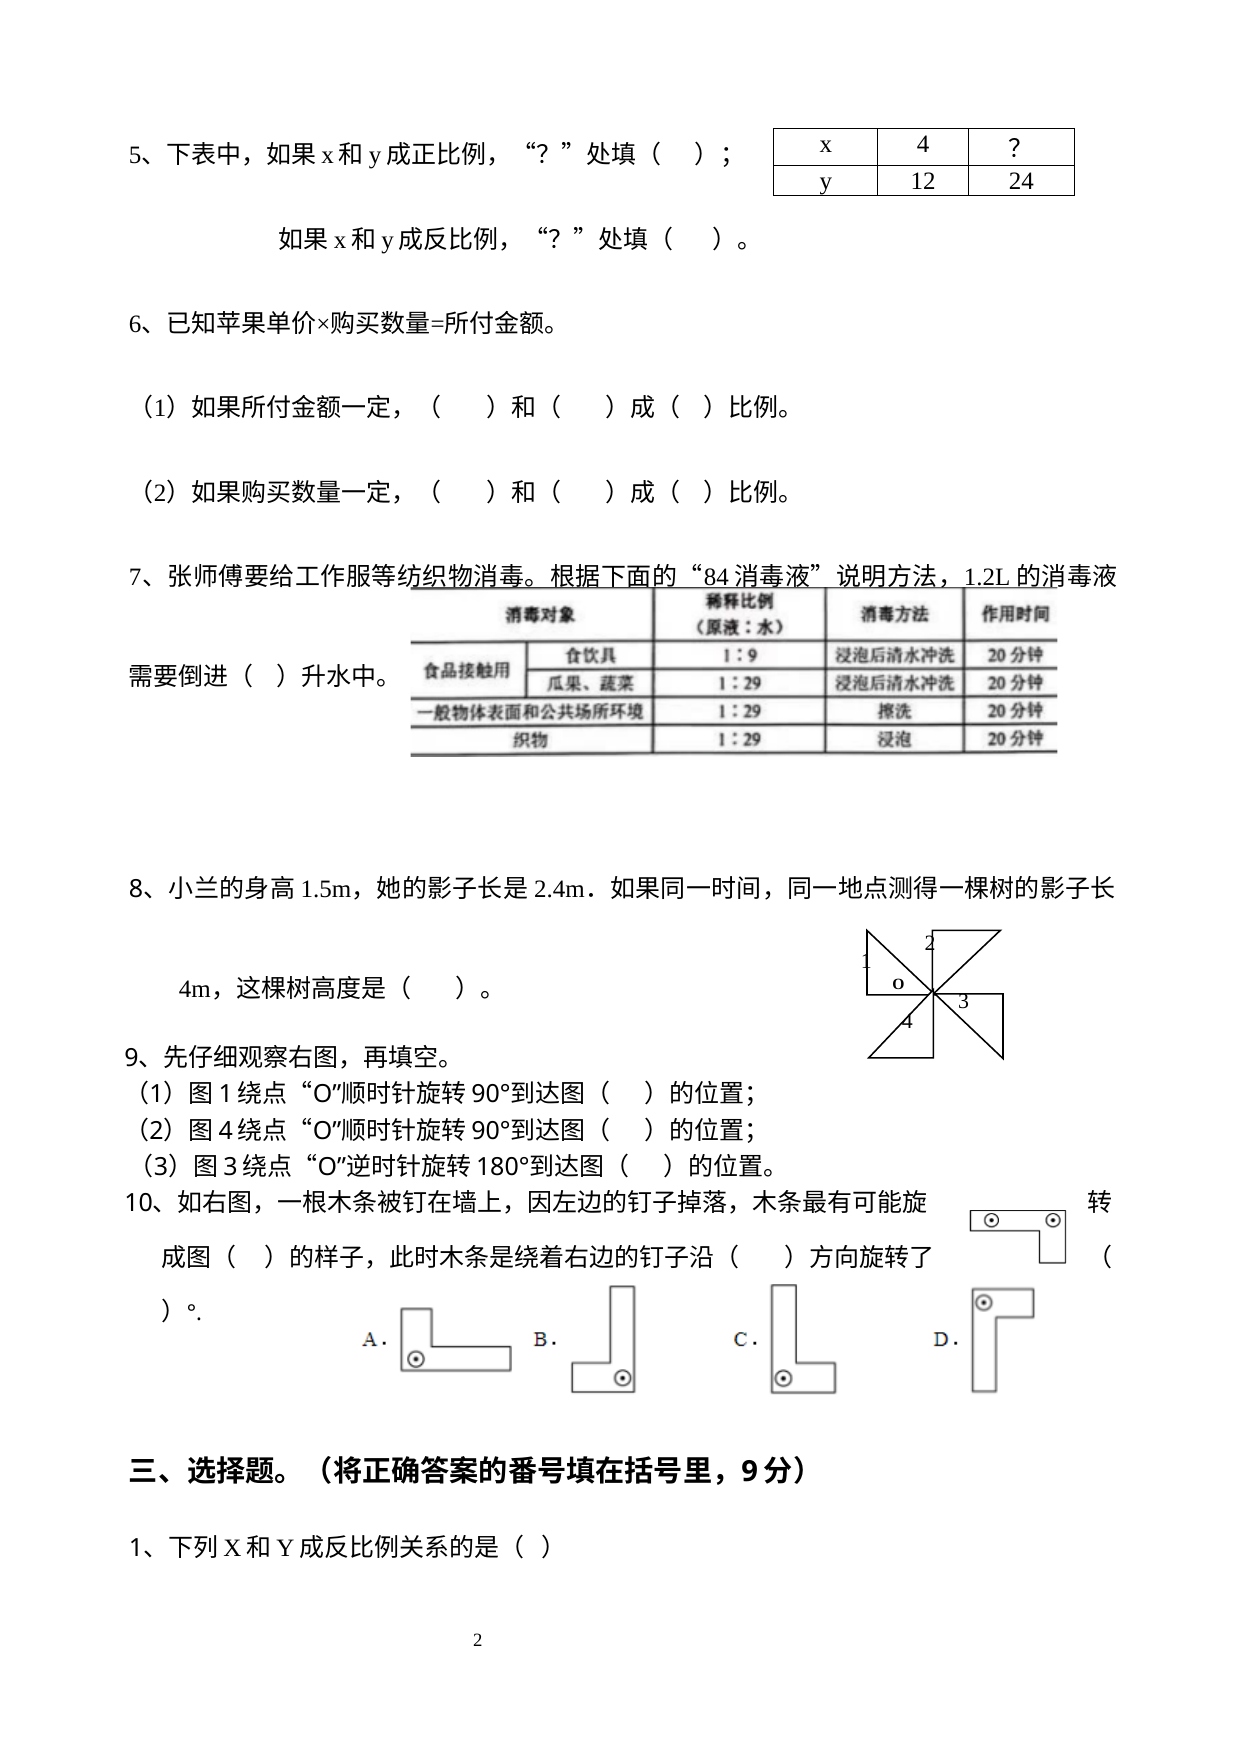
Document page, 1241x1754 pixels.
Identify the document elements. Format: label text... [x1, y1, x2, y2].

text （1）如果所付金额一定，（ ）和（ ）成（ ）比例。 [129, 373, 1117, 439]
table_header ？ [969, 129, 1074, 165]
text （2）图4绕点“O”顺时针旋转90°到达图（ ）的位置； [124, 1110, 1117, 1146]
text 三、选择题。（将正确答案的番号填在括号里，9分） [129, 1435, 1117, 1501]
table_cell 12 [878, 166, 968, 195]
picture [360, 1283, 1040, 1397]
text 7、张师傅要给工作服等纺织物消毒。根据下面的“84消毒液”说明方法，1.2L的消毒液需要倒进（ ）升水中。 [129, 542, 1117, 707]
text 9、先仔细观察右图，再填空。 [124, 1038, 1117, 1074]
text （2）如果购买数量一定，（ ）和（ ）成（ ）比例。 [129, 457, 1117, 523]
table_cell y [774, 166, 877, 195]
text 6、已知苹果单价×购买数量=所付金额。 [129, 288, 1117, 355]
text （1）图1绕点“O”顺时针旋转90°到达图（ ）的位置； [124, 1074, 1117, 1110]
text 如果x和y成反比例，“？”处填（ ）。 [129, 204, 1117, 270]
text 5、下表中，如果x和y成正比例，“？”处填（ ）； [129, 120, 1117, 186]
text 1、下列X和Y成反比例关系的是（ ） [129, 1512, 1117, 1578]
picture [967, 1207, 1068, 1267]
table_cell 24 [969, 166, 1074, 195]
text 10、如右图，一根木条被钉在墙上，因左边的钉子掉落，木条最有可能旋转成图（ ）的样子，此时木条是绕着右边的钉子沿（ ）方向旋转了（ ）°. [124, 1183, 1117, 1328]
text 8、小兰的身高1.5m，她的影子长是2.4m．如果同一时间，同一地点测得一棵树的影子长4m，这棵树高度是（ ）。 [129, 854, 1117, 1019]
table_header 4 [878, 129, 968, 165]
picture [410, 707, 1058, 757]
text （3）图3绕点“O”逆时针旋转180°到达图（ ）的位置。 [129, 1146, 1117, 1183]
table_header x [774, 129, 877, 165]
